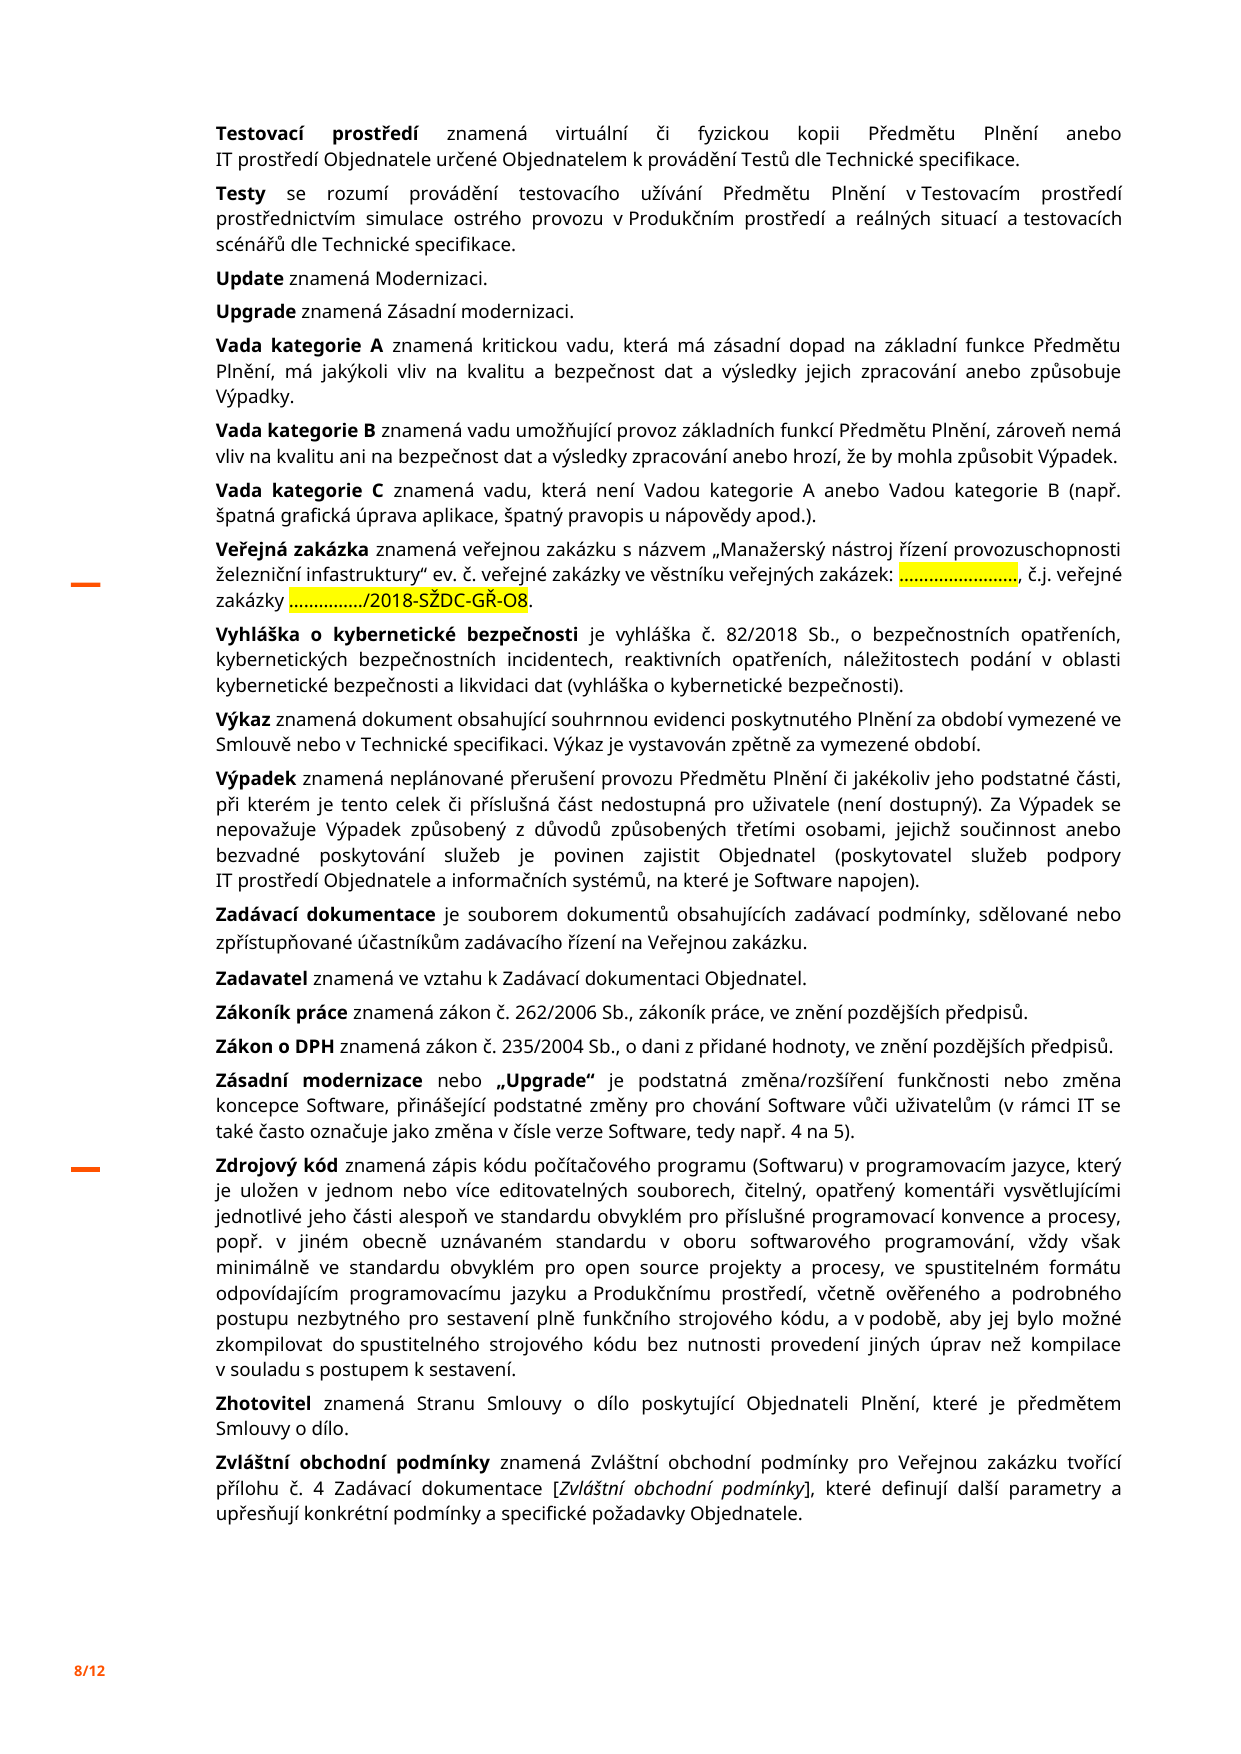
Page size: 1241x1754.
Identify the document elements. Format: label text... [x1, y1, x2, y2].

list Výkaz znamená dokument obsahující souhrnnou evidenci poskytnutého Plnění za období vymezené ve Smlouvě nebo v Technické specifikaci. Výkaz je vystavován zpětně za vymezené období. [216, 706, 1122, 757]
list Zákon o DPH znamená zákon č. 235/2004 Sb., o dani z přidané hodnoty, ve znění pozdějších předpisů. [216, 1033, 1122, 1059]
list Zvláštní obchodní podmínky znamená Zvláštní obchodní podmínky pro Veřejnou zakázku tvořící přílohu č. 4 Zadávací dokumentace [Zvláštní obchodní podmínky], které definují další parametry a upřesňují konkrétní podmínky a specifické požadavky Objednatele. [216, 1449, 1122, 1526]
list Update znamená Modernizaci. [216, 265, 1122, 290]
list Zdrojový kód znamená zápis kódu počítačového programu (Softwaru) v programovacím jazyce, který je uložen v jednom nebo více editovatelných souborech, čitelný, opatřený komentáři vysvětlujícími jednotlivé jeho části alespoň ve standardu obvyklém pro příslušné programovací konvence a procesy, popř. v jiném obecně uznávaném standardu v oboru softwarového programování, vždy však minimálně ve standardu obvyklém pro open source projekty a procesy, ve spustitelném formátu odpovídajícím programovacímu jazyku a Produkčnímu prostředí, včetně ověřeného a podrobného postupu nezbytného pro sestavení plně funkčního strojového kódu, a v podobě, aby jej bylo možné zkompilovat do spustitelného strojového kódu bez nutnosti provedení jiných úprav než kompilace v souladu s postupem k sestavení. [216, 1152, 1122, 1382]
list Zhotovitel znamená Stranu Smlouvy o dílo poskytující Objednateli Plnění, které je předmětem Smlouvy o dílo. [216, 1390, 1122, 1441]
list Zákoník práce znamená zákon č. 262/2006 Sb., zákoník práce, ve znění pozdějších předpisů. [216, 999, 1122, 1025]
text Zadávací dokumentace je souborem dokumentů obsahujících zadávací podmínky, sdělované nebo zpřístupňované účastníkům zadávacího řízení na Veřejnou zakázku. [216, 901, 1122, 955]
list Upgrade znamená Zásadní modernizaci. [216, 299, 1122, 324]
list Vada kategorie A znamená kritickou vadu, která má zásadní dopad na základní funkce Předmětu Plnění, má jakýkoli vliv na kvalitu a bezpečnost dat a výsledky jejich zpracování anebo způsobuje Výpadky. [216, 333, 1122, 409]
list Testovací prostředí znamená virtuální či fyzickou kopii Předmětu Plnění anebo IT prostředí Objednatele určené Objednatelem k provádění Testů dle Technické specifikace. [216, 121, 1122, 172]
list Zadavatel znamená ve vztahu k Zadávací dokumentaci Objednatel. [216, 966, 1122, 991]
list Veřejná zakázka znamená veřejnou zakázku s názvem „Manažerský nástroj řízení provozuschopnosti železniční infastruktury“ ev. č. veřejné zakázky ve věstníku veřejných zakázek: ……………………, č.j. veřejné zakázky ……………/2018-SŽDC-GŘ-O8. [216, 536, 1122, 613]
list Vyhláška o kybernetické bezpečnosti je vyhláška č. 82/2018 Sb., o bezpečnostních opatřeních, kybernetických bezpečnostních incidentech, reaktivních opatřeních, náležitostech podání v oblasti kybernetické bezpečnosti a likvidaci dat (vyhláška o kybernetické bezpečnosti). [216, 621, 1122, 698]
list Vada kategorie C znamená vadu, která není Vadou kategorie A anebo Vadou kategorie B (např. špatná grafická úprava aplikace, špatný pravopis u nápovědy apod.). [216, 477, 1122, 528]
list Výpadek znamená neplánované přerušení provozu Předmětu Plnění či jakékoliv jeho podstatné části, při kterém je tento celek či příslušná část nedostupná pro uživatele (není dostupný). Za Výpadek se nepovažuje Výpadek způsobený z důvodů způsobených třetími osobami, jejichž součinnost anebo bezvadné poskytování služeb je povinen zajistit Objednatel (poskytovatel služeb podpory IT prostředí Objednatele a informačních systémů, na které je Software napojen). [216, 765, 1122, 893]
list Zásadní modernizace nebo „Upgrade“ je podstatná změna/rozšíření funkčnosti nebo změna koncepce Software, přinášející podstatné změny pro chování Software vůči uživatelům (v rámci IT se také často označuje jako změna v čísle verze Software, tedy např. 4 na 5). [216, 1067, 1122, 1144]
list Vada kategorie B znamená vadu umožňující provoz základních funkcí Předmětu Plnění, zároveň nemá vliv na kvalitu ani na bezpečnost dat a výsledky zpracování anebo hrozí, že by mohla způsobit Výpadek. [216, 417, 1122, 468]
list Testy se rozumí provádění testovacího užívání Předmětu Plnění v Testovacím prostředí prostřednictvím simulace ostrého provozu v Produkčním prostředí a reálných situací a testovacích scénářů dle Technické specifikace. [216, 180, 1122, 257]
